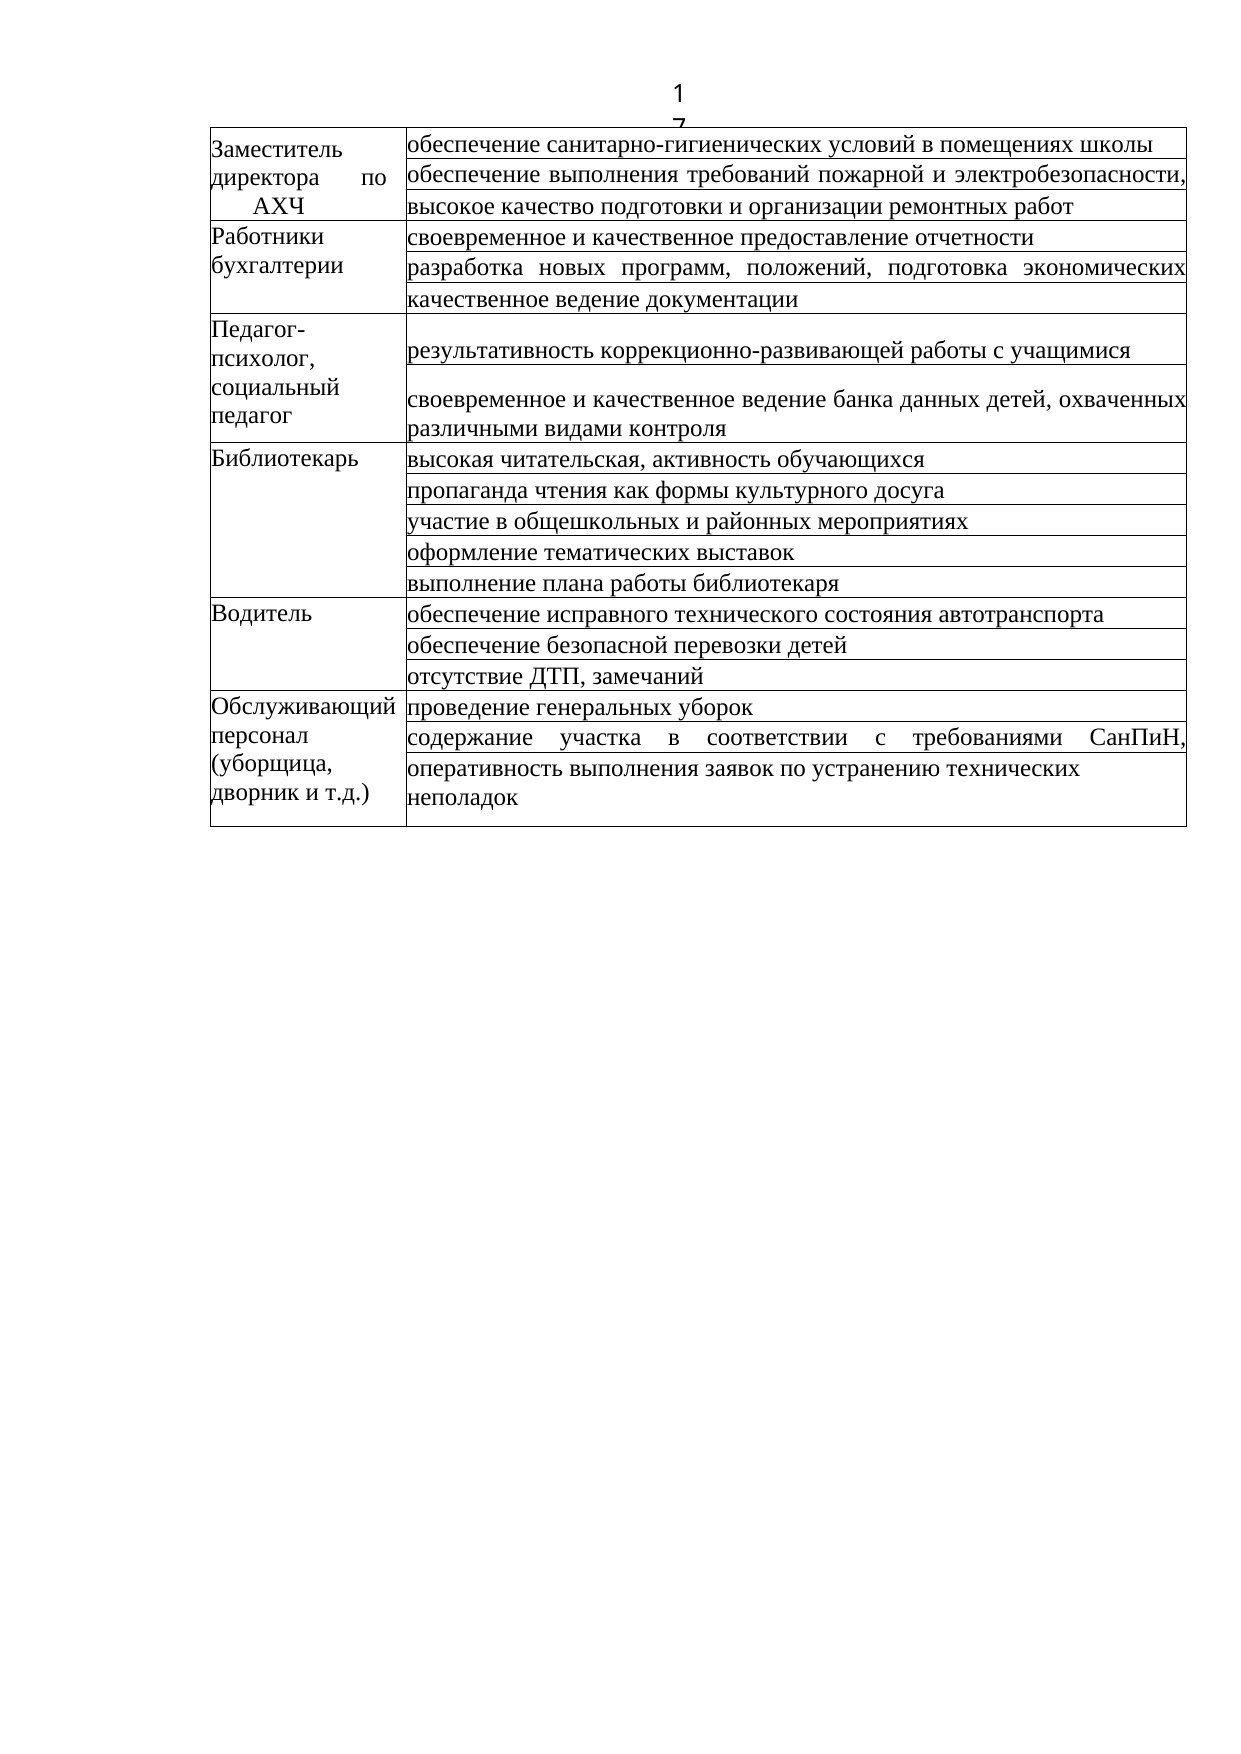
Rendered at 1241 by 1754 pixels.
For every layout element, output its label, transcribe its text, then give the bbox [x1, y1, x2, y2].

table_cell результативность коррекционно-развивающей работы с учащимися [407, 314, 1186, 364]
table_cell Заместитель директора по АХЧ [211, 128, 406, 220]
table_cell своевременное и качественное предоставление отчетности [407, 221, 1186, 251]
table_cell качественное ведение документации [407, 283, 1186, 313]
table_cell Обслуживающий персонал (уборщица, дворник и т.д.) [211, 691, 406, 826]
table_cell своевременное и качественное ведение банка данных детей, охваченных различными видами контроля [407, 365, 1186, 442]
table_cell выполнение плана работы библиотекаря [407, 567, 1186, 597]
table_cell Водитель [211, 598, 406, 690]
table_cell содержание участка в соответствии с требованиями СанПиН, качественная уборка помещений [407, 722, 1186, 752]
table_cell обеспечение санитарно-гигиенических условий в помещениях школы [407, 128, 1186, 158]
table_cell Педагог- психолог, социальный педагог [211, 314, 406, 442]
table_cell обеспечение безопасной перевозки детей [407, 629, 1186, 659]
table_cell пропаганда чтения как формы культурного досуга [407, 474, 1186, 504]
table_cell участие в общешкольных и районных мероприятиях [407, 505, 1186, 535]
table_cell высокое качество подготовки и организации ремонтных работ [407, 190, 1186, 220]
table_cell разработка новых программ, положений, подготовка экономических расчетов [407, 252, 1186, 282]
table_cell Работники бухгалтерии [211, 221, 406, 313]
table_cell высокая читательская, активность обучающихся [407, 443, 1186, 473]
table_cell проведение генеральных уборок [407, 691, 1186, 721]
table_cell оперативность выполнения заявок по устранению технических неполадок [407, 753, 1186, 826]
table_cell обеспечение выполнения требований пожарной и электробезопасности, охраны труда [407, 159, 1186, 189]
table_cell оформление тематических выставок [407, 536, 1186, 566]
table_cell обеспечение исправного технического состояния автотранспорта [407, 598, 1186, 628]
table_cell Библиотекарь [211, 443, 406, 597]
table_cell отсутствие ДТП, замечаний [407, 660, 1186, 690]
